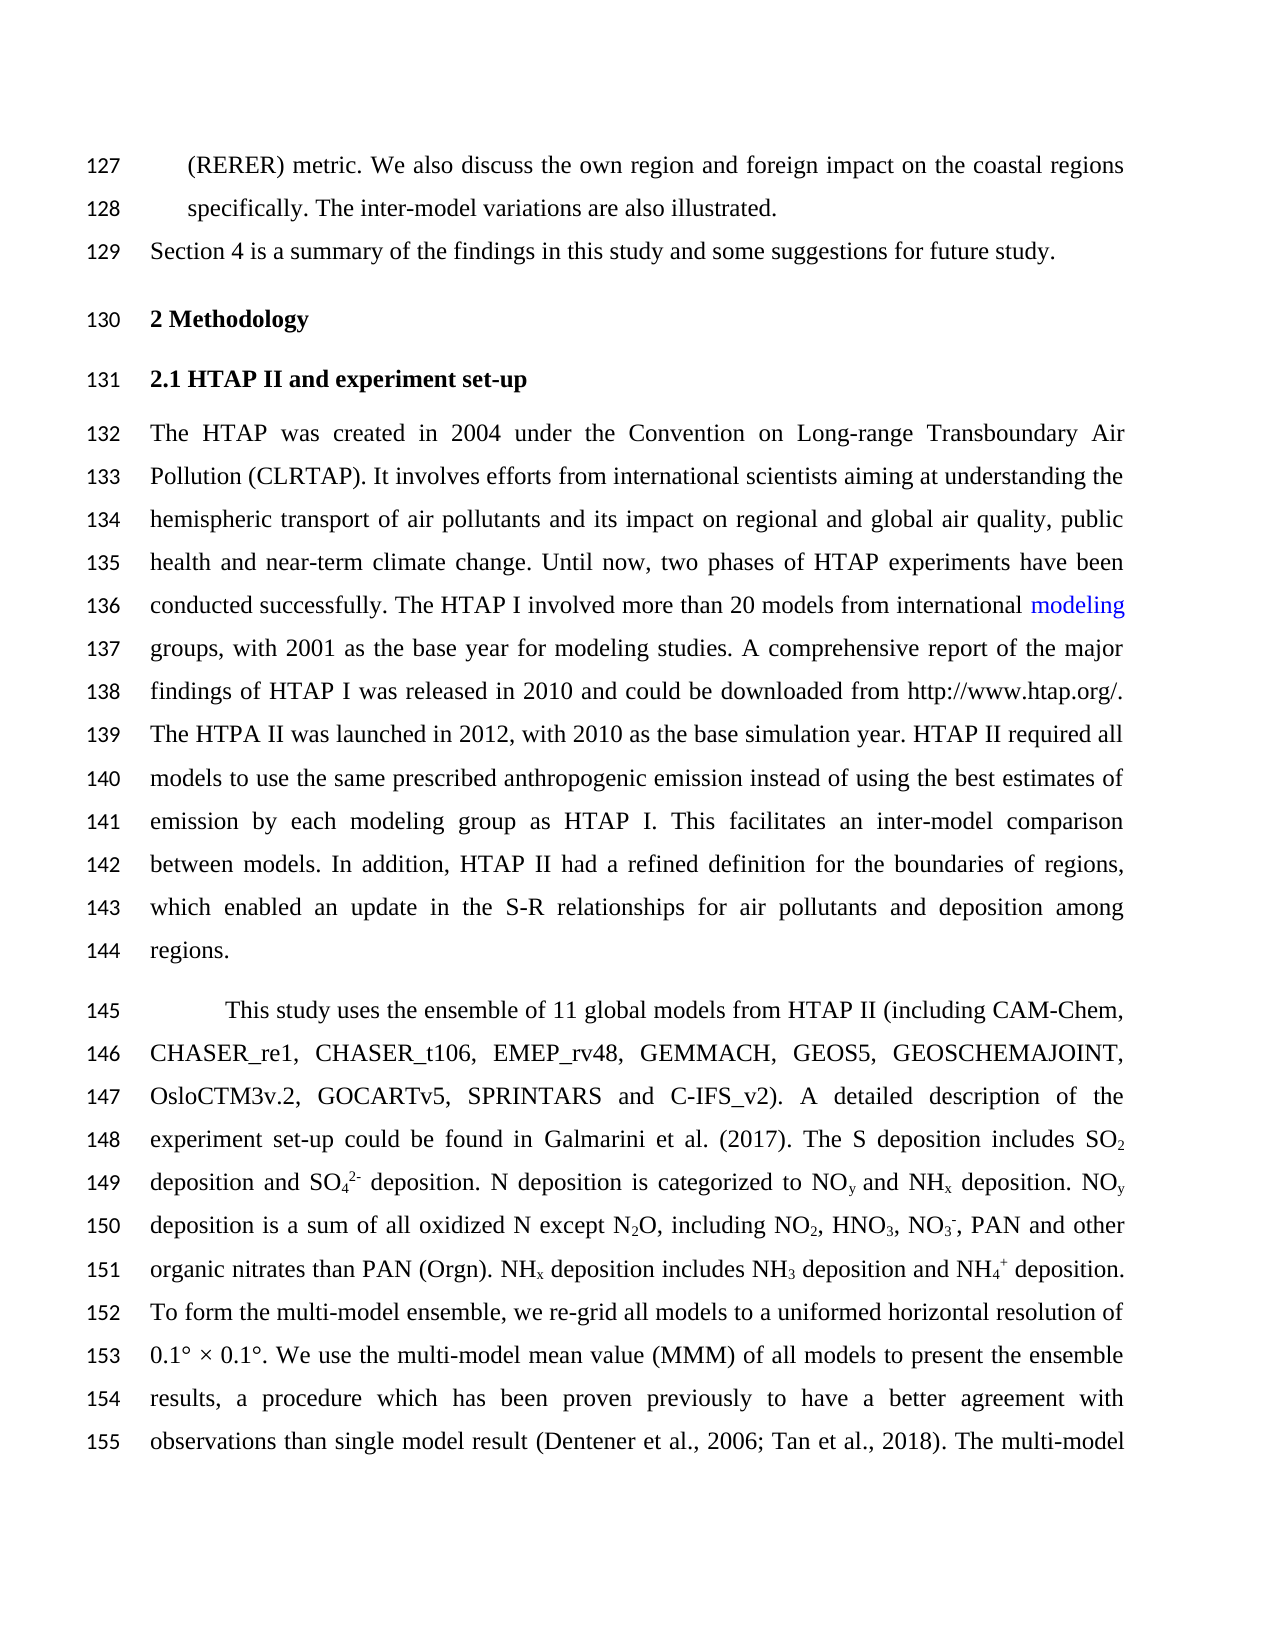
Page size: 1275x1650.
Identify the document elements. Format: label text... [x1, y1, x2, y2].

subtitle 2 Methodology [150, 304, 1125, 333]
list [150, 150, 1125, 222]
text The HTAP was created in 2004 under the Convention on Long-range Transboundary Air Pollution (CLRTAP). It involves efforts from international scientists aiming at understanding the hemispheric transport of air pollutants and its impact on regional and global air quality, public health and near-term climate change. Until now, two phases of HTAP experiments have been conducted successfully. The HTAP I involved more than 20 models from international modeling groups, with 2001 as the base year for modeling studies. A comprehensive report of the major findings of HTAP I was released in 2010 and could be downloaded from http://www.htap.org/. The HTPA II was launched in 2012, with 2010 as the base simulation year. HTAP II required all models to use the same prescribed anthropogenic emission instead of using the best estimates of emission by each modeling group as HTAP I. This facilitates an inter-model comparison between models. In addition, HTAP II had a refined definition for the boundaries of regions, which enabled an update in the S-R relationships for air pollutants and deposition among regions. [150, 418, 1125, 964]
subtitle 2.1 HTAP II and experiment set-up [150, 364, 1125, 393]
text Section 4 is a summary of the findings in this study and some suggestions for future study. [150, 236, 1125, 265]
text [150, 995, 1125, 1455]
